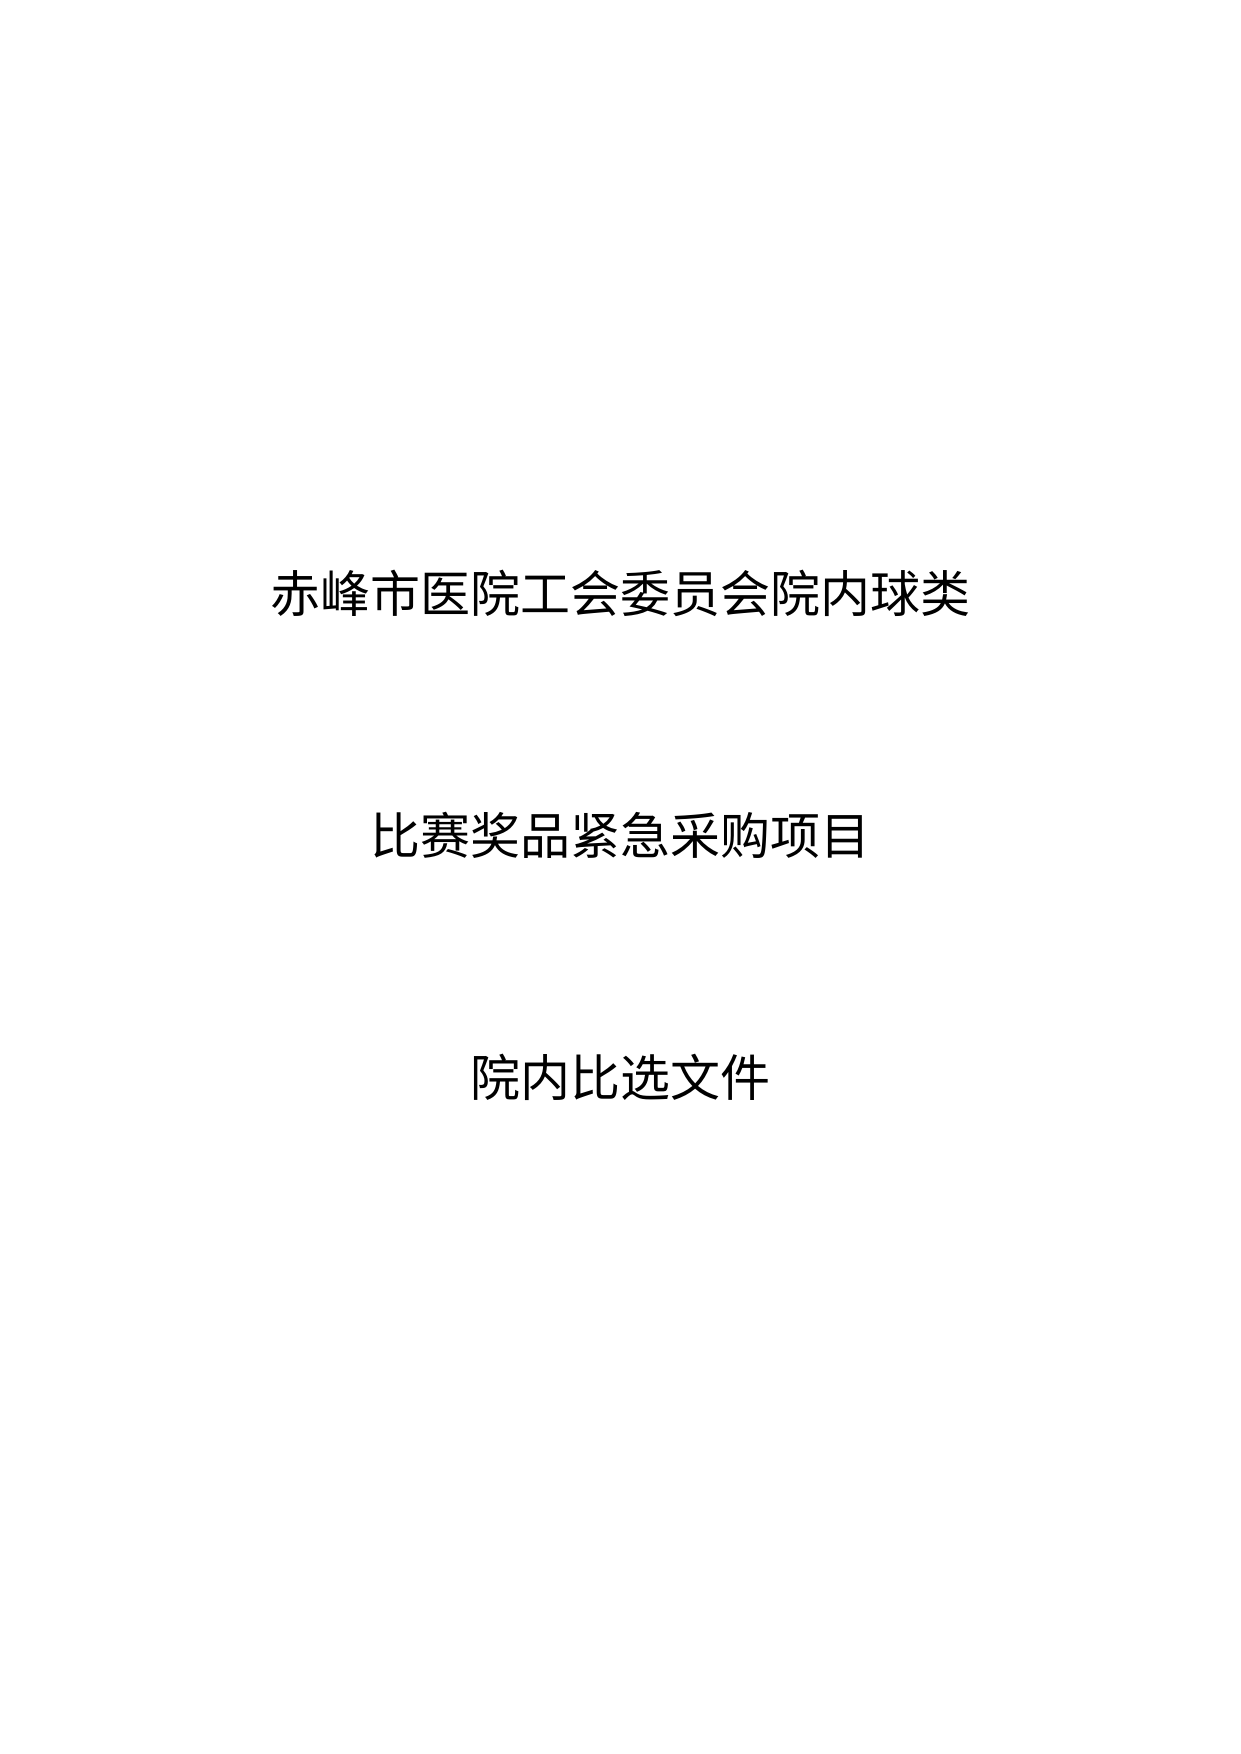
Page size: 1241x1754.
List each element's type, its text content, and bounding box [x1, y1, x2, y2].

text 院内比选文件 [187, 1026, 1053, 1124]
text 比赛奖品紧急采购项目 [187, 784, 1053, 881]
text 赤峰市医院工会委员会院内球类 [187, 542, 1053, 639]
